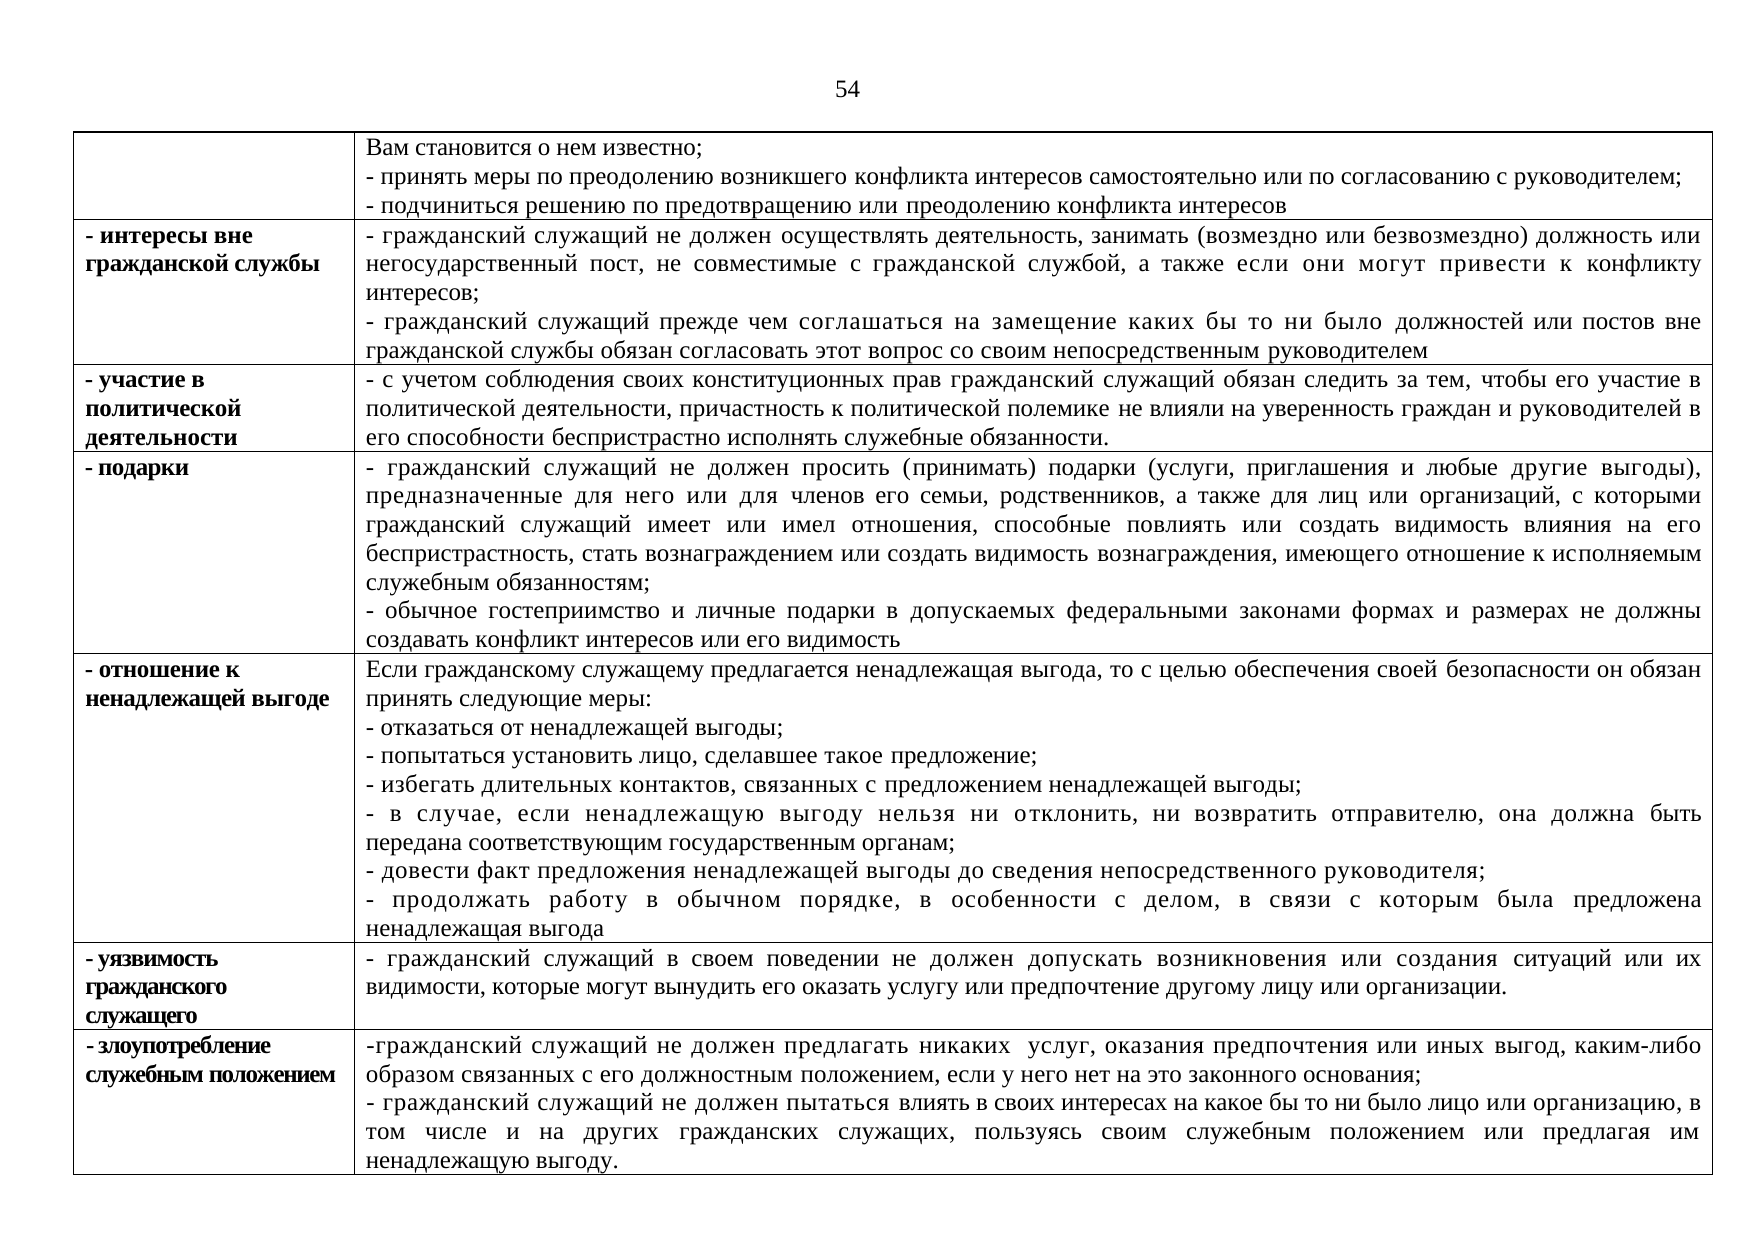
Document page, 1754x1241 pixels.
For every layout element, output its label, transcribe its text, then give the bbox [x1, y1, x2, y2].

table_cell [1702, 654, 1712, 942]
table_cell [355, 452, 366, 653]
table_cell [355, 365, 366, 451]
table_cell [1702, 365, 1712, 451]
table_cell - интересы вне гражданской службы [74, 220, 354, 363]
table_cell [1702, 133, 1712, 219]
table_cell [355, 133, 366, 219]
table_cell - подарки [74, 452, 354, 653]
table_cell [74, 1030, 354, 1174]
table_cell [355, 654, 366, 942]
table_cell - отношение к ненадлежащей выгоде [74, 654, 354, 942]
table_cell - гражданский служащий в своем поведении не должен допускать возникновения или создания ситуаций или их видимости, которые могут вынудить его оказать услугу или предпочтение другому лицу или организации. [355, 943, 1712, 1029]
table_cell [74, 133, 354, 219]
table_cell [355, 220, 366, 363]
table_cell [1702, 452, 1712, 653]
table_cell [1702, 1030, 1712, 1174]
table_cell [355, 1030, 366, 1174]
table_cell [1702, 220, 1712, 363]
